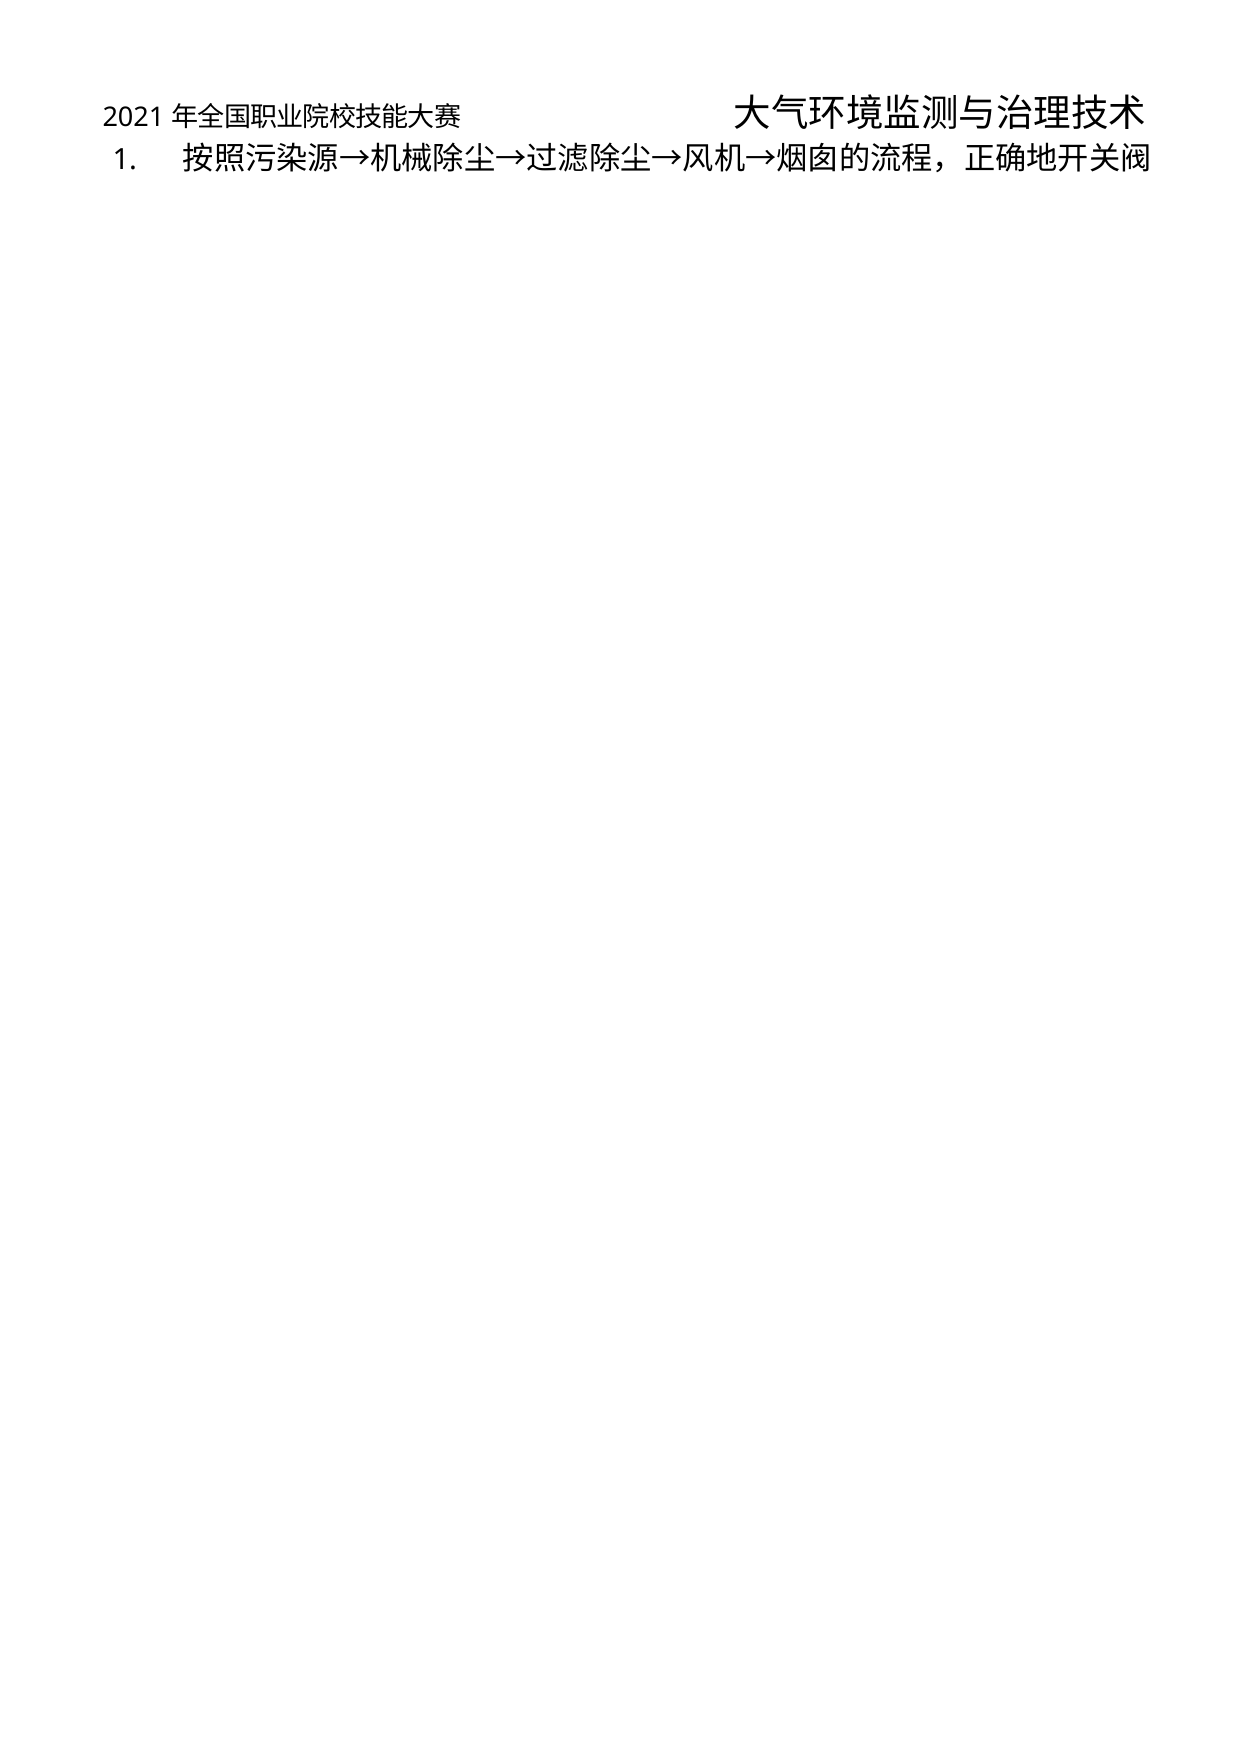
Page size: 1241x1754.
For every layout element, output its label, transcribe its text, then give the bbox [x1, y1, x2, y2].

list 按照污染源→机械除尘→过滤除尘→风机→烟囱的流程，正确地开关阀 [112, 133, 1190, 178]
